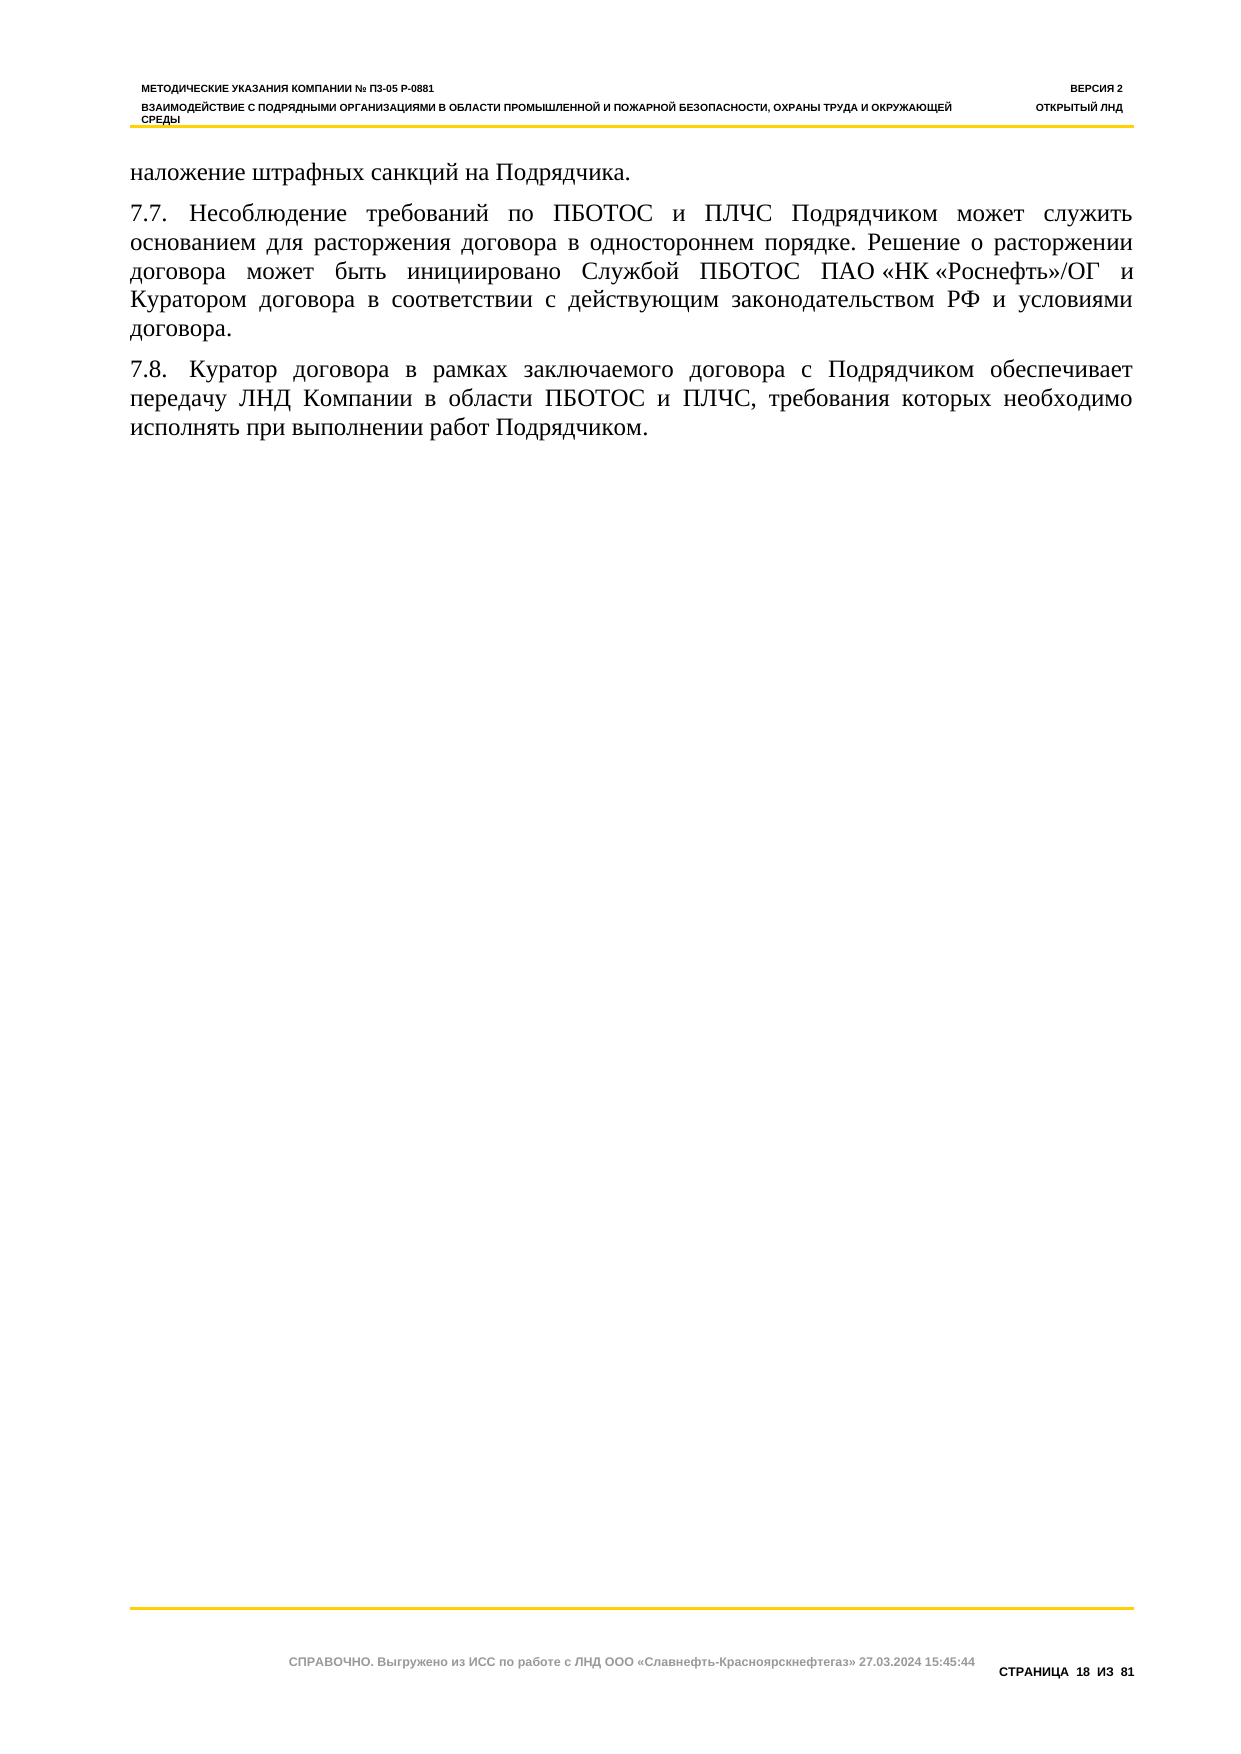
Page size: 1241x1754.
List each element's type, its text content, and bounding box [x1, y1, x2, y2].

list Куратор договора в рамках заключаемого договора с Подрядчиком обеспечивает передачу ЛНД Компании в области ПБОТОС и ПЛЧС, требования которых необходимо исполнять при выполнении работ Подрядчиком. [130, 354, 1134, 441]
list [130, 157, 1134, 186]
list Несоблюдение требований по ПБОТОС и ПЛЧС Подрядчиком может служить основанием для расторжения договора в одностороннем порядке. Решение о расторжении договора может быть инициировано Службой ПБОТОС ПАО «НК «Роснефть»/ОГ и Куратором договора в соответствии с действующим законодательством РФ и условиями договора. [130, 198, 1134, 342]
